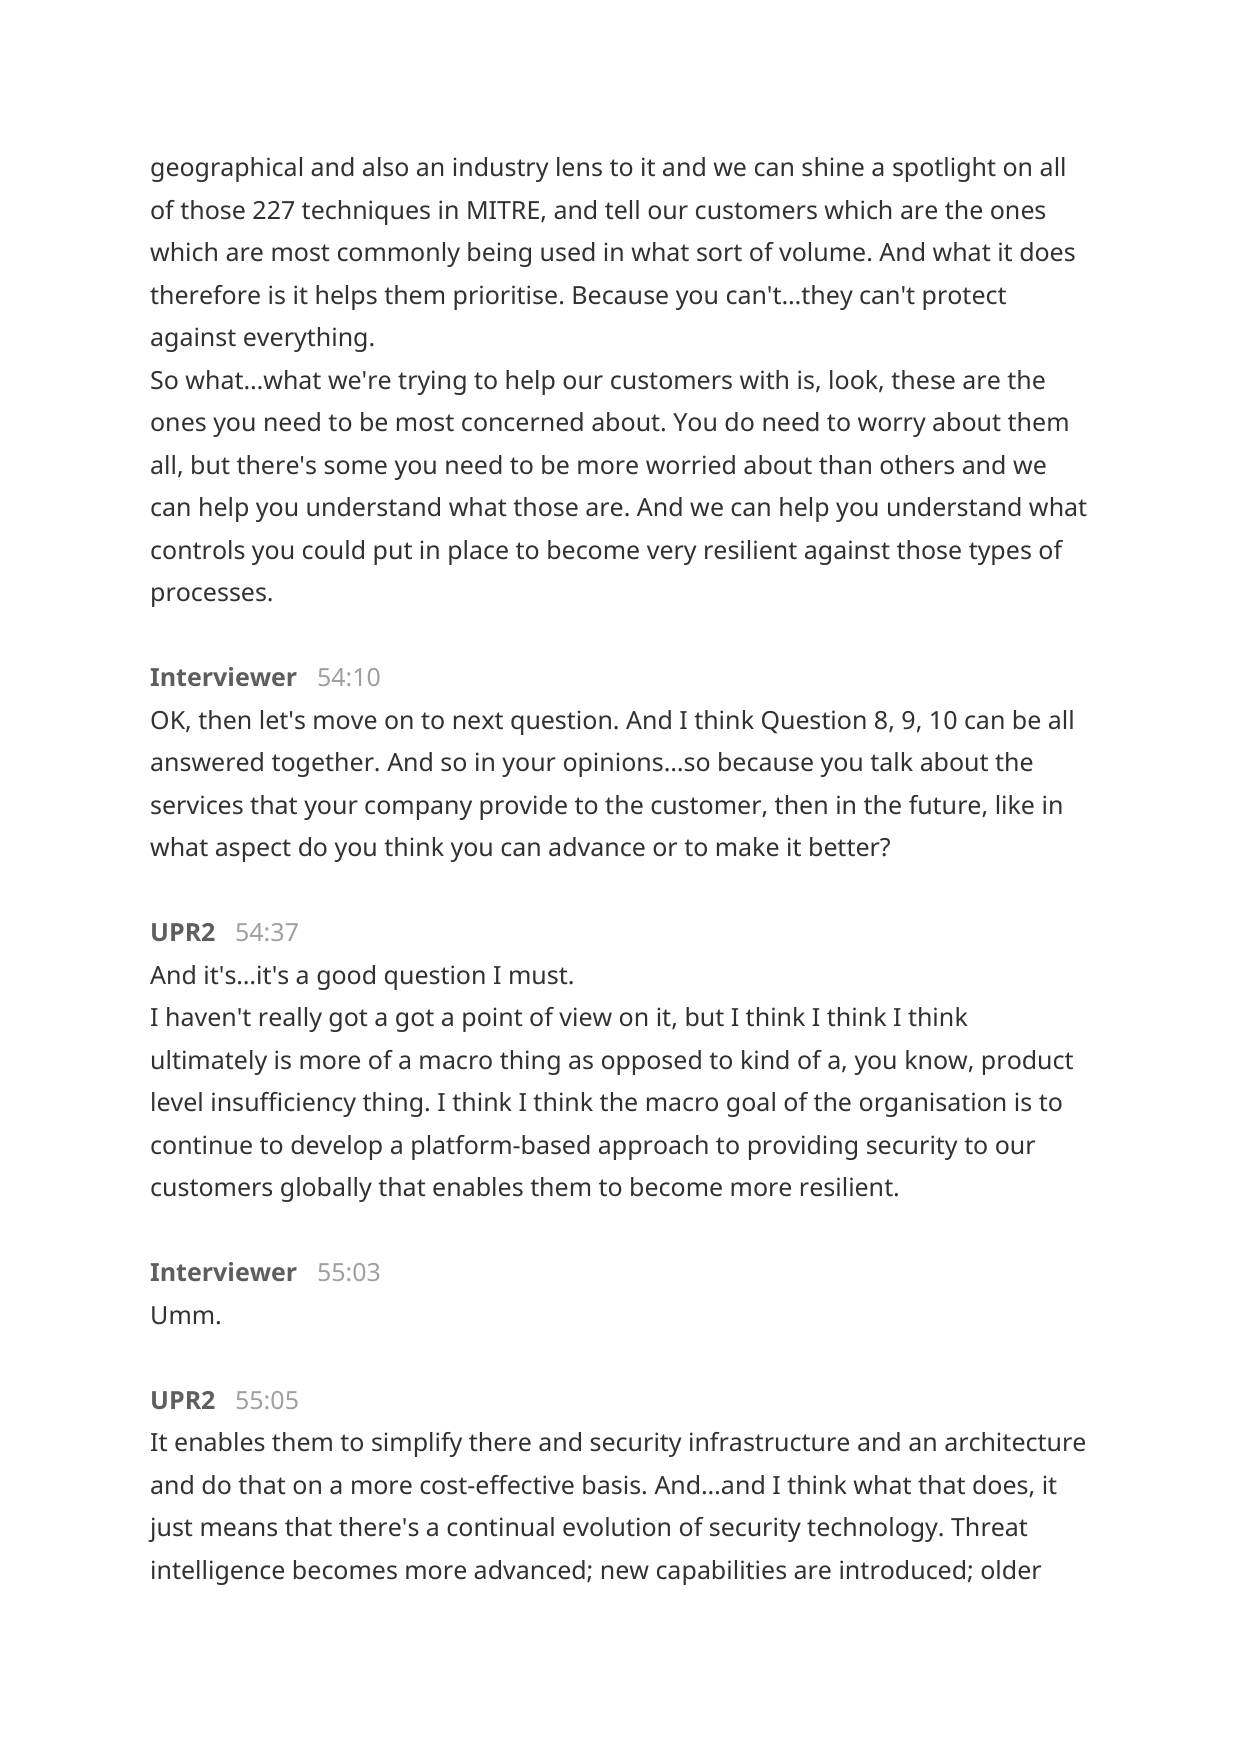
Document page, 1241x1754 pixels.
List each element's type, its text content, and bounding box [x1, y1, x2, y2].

text UPR2 54:37 And it's…it's a good question I must. I haven't really got a got a point of view on it, but I think I think I think ultimately is more of a macro thing as opposed to kind of a, you know, product level insufficiency thing. I think I think the macro goal of the organisation is to continue to develop a platform-based approach to providing security to our customers globally that enables them to become more resilient. [150, 872, 1090, 1204]
text Interviewer 55:03 Umm. [150, 1212, 1090, 1332]
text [150, 1340, 1090, 1587]
text Interviewer 54:10 OK, then let's move on to next question. And I think Question 8, 9, 10 can be all answered together. And so in your opinions…so because you talk about the services that your company provide to the customer, then in the future, like in what aspect do you think you can advance or to make it better? [150, 617, 1090, 864]
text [150, 150, 1090, 609]
